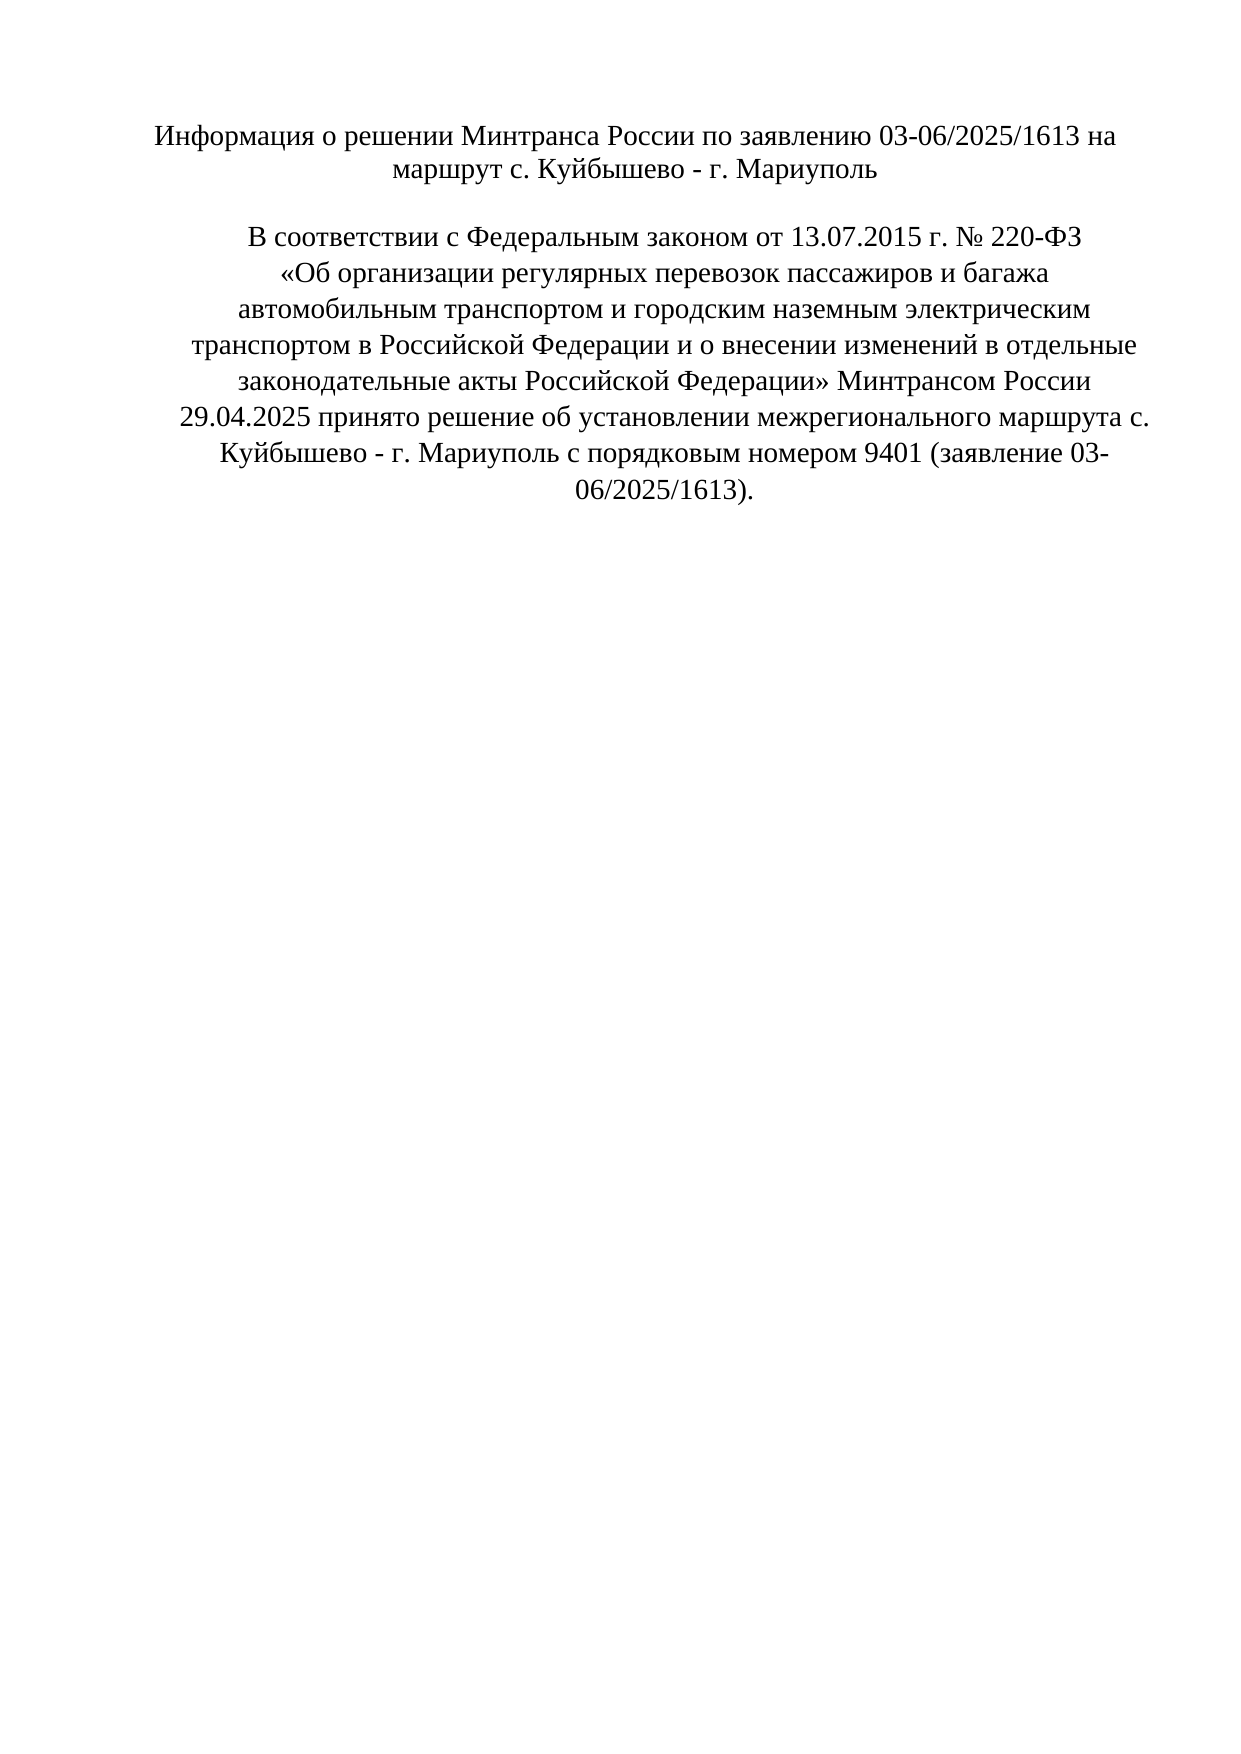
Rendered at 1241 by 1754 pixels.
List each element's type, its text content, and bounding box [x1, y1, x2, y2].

text Информация о решении Минтранса России по заявлению 03-06/2025/1613 на маршрут с. Куйбышево - г. Мариуполь [118, 118, 1152, 185]
text В соответствии с Федеральным законом от 13.07.2015 г. № 220-ФЗ «Об организации регулярных перевозок пассажиров и багажа автомобильным транспортом и городским наземным электрическим транспортом в Российской Федерации и о внесении изменений в отдельные законодательные акты Российской Федерации» Минтрансом России 29.04.2025 принято решение об установлении межрегионального маршрута с. Куйбышево - г. Мариуполь с порядковым номером 9401 (заявление 03-06/2025/1613). [177, 219, 1152, 505]
